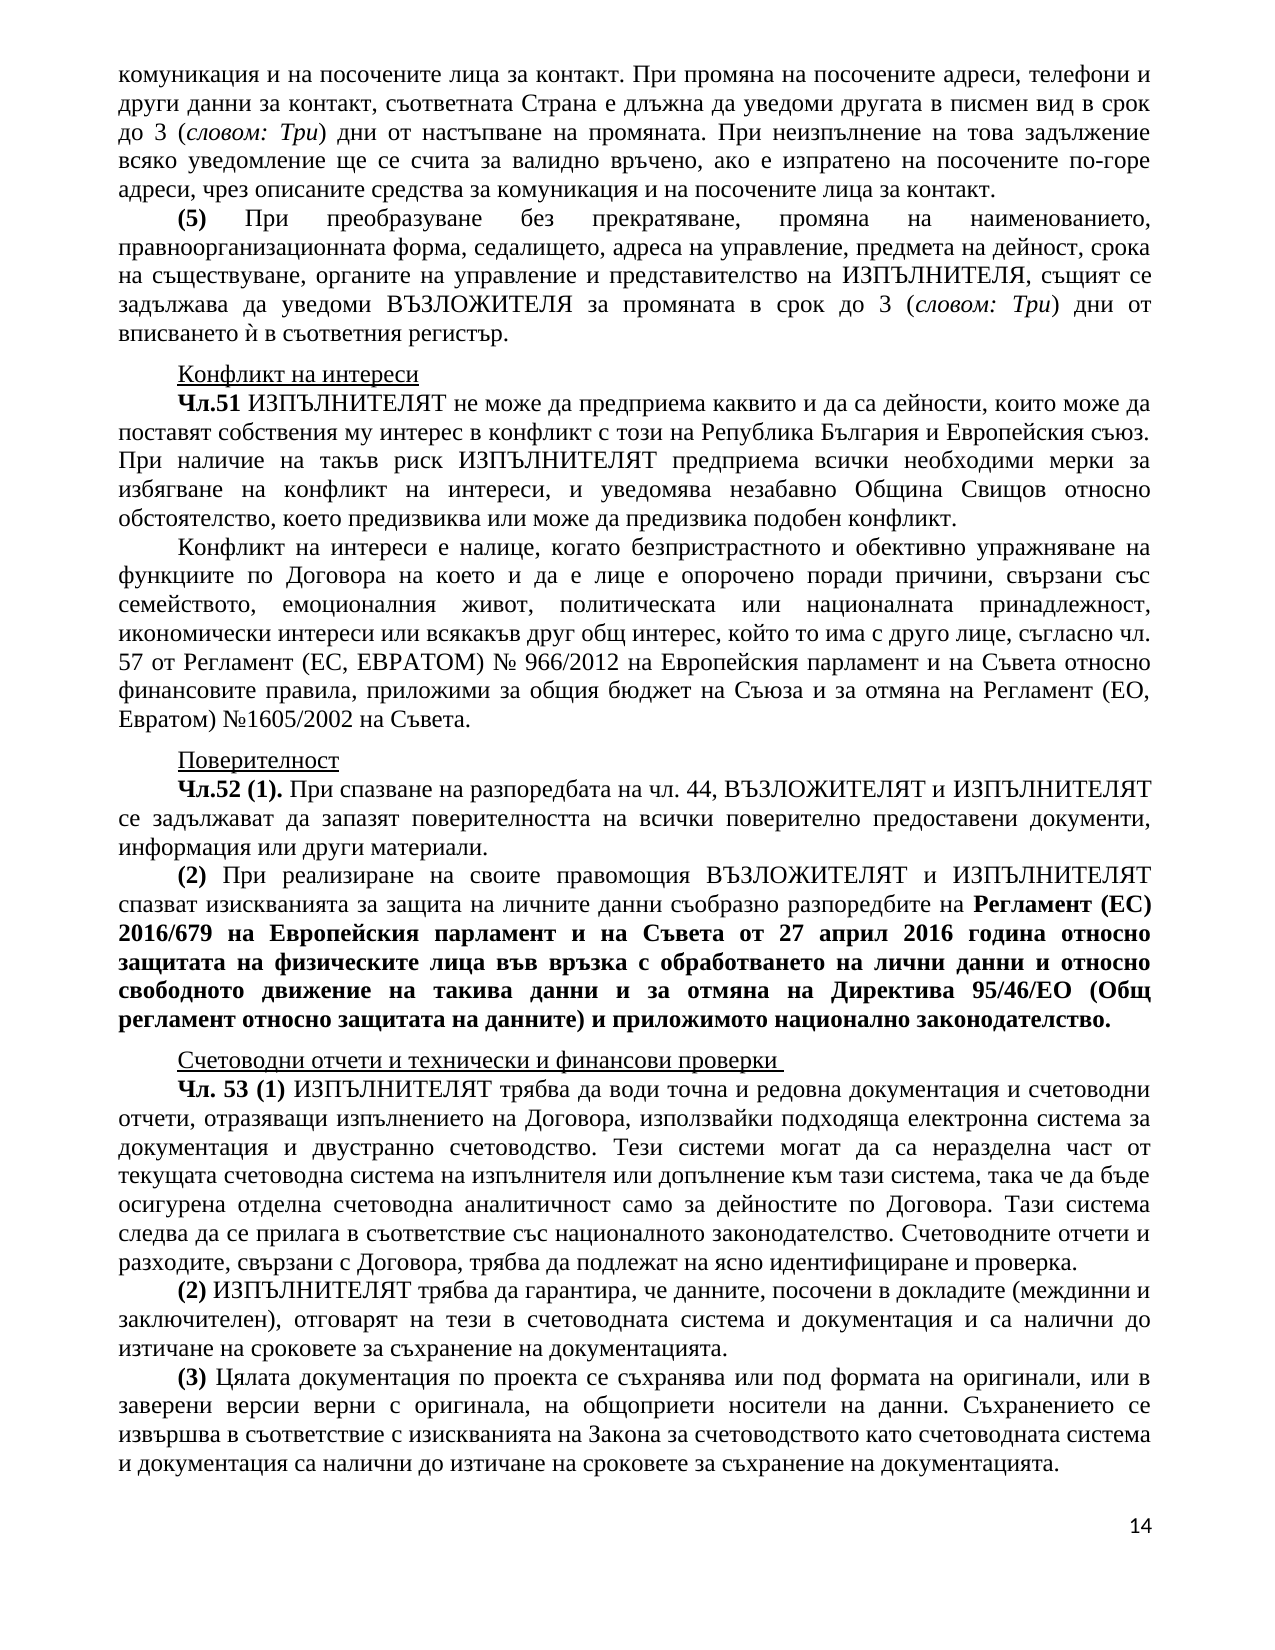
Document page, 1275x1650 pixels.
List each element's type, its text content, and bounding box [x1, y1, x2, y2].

text (2) При реализиране на своите правомощия ВЪЗЛОЖИТЕЛЯТ и ИЗПЪЛНИТЕЛЯТ спазват изискванията за защита на личните данни съобразно разпоредбите на Регламент (ЕС) 2016/679 на Европейския парламент и на Съвета от 27 април 2016 година относно защитата на физическите лица във връзка с обработването на лични данни и относно свободното движение на такива данни и за отмяна на Директива 95/46/EО (Общ регламент относно защитата на данните) и приложимото национално законодателство. [118, 860, 1152, 1033]
text (2) ИЗПЪЛНИТЕЛЯТ трябва да гарантира, че данните, посочени в докладите (междинни и заключителен), отговарят на тези в счетоводната система и документация и са налични до изтичане на сроковете за съхранение на документацията. [118, 1275, 1152, 1362]
text Поверителност [118, 745, 1152, 774]
list (3) Цялата документация по проекта се съхранява или под формата на оригинали, или в заверени версии верни с оригинала, на общоприети носители на данни. Съхранението се извършва в съответствие с изискванията на Закона за счетоводството като счетоводната система и документация са налични до изтичане на сроковете за съхранение на документацията. [118, 1362, 1152, 1477]
text Чл.52 (1). При спазване на разпоредбата на чл. 44, ВЪЗЛОЖИТЕЛЯТ и ИЗПЪЛНИТЕЛЯТ се задължават да запазят поверителността на всички поверително предоставени документи, информация или други материали. [118, 774, 1152, 860]
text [118, 59, 1152, 203]
text Счетоводни отчети и технически и финансови проверки [118, 1045, 1152, 1074]
text Конфликт на интереси е налице, когато безпристрастното и обективно упражняване на функциите по Договора на което и да е лице е опорочено поради причини, свързани със семейството, емоционалния живот, политическата или националната принадлежност, икономически интереси или всякакъв друг общ интерес, който то има с друго лице, съгласно чл. 57 от Регламент (ЕС, ЕВРАТОМ) № 966/2012 на Европейския парламент и на Съвета относно финансовите правила, приложими за общия бюджет на Съюза и за отмяна на Регламент (EO, Евратом) №1605/2002 на Съвета. [118, 532, 1152, 733]
text (5) При преобразуване без прекратяване, промяна на наименованието, правноорганизационната форма, седалището, адреса на управление, предмета на дейност, срока на съществуване, органите на управление и представителство на ИЗПЪЛНИТЕЛЯ, същият се задължава да уведоми ВЪЗЛОЖИТЕЛЯ за промяната в срок до 3 (словом: Три) дни от вписването ѝ в съответния регистър. [118, 203, 1152, 347]
text Конфликт на интереси [118, 359, 1152, 388]
text Чл.51 ИЗПЪЛНИТЕЛЯТ не може да предприема каквито и да са дейности, които може да поставят собствения му интерес в конфликт с този на Република България и Европейския съюз. При наличие на такъв риск ИЗПЪЛНИТЕЛЯТ предприема всички необходими мерки за избягване на конфликт на интереси, и уведомява незабавно Община Свищов относно обстоятелство, което предизвиква или може да предизвика подобен конфликт. [118, 388, 1152, 532]
list Чл. 53 (1) ИЗПЪЛНИТЕЛЯТ трябва да води точна и редовна документация и счетоводни отчети, отразяващи изпълнението на Договора, използвайки подходяща електронна система за документация и двустранно счетоводство. Тези системи могат да са неразделна част от текущата счетоводна система на изпълнителя или допълнение към тази система, така че да бъде осигурена отделна счетоводна аналитичност само за дейностите по Договора. Тази система следва да се прилага в съответствие със националното законодателство. Счетоводните отчети и разходите, свързани с Договора, трябва да подлежат на ясно идентифициране и проверка. [118, 1074, 1152, 1275]
